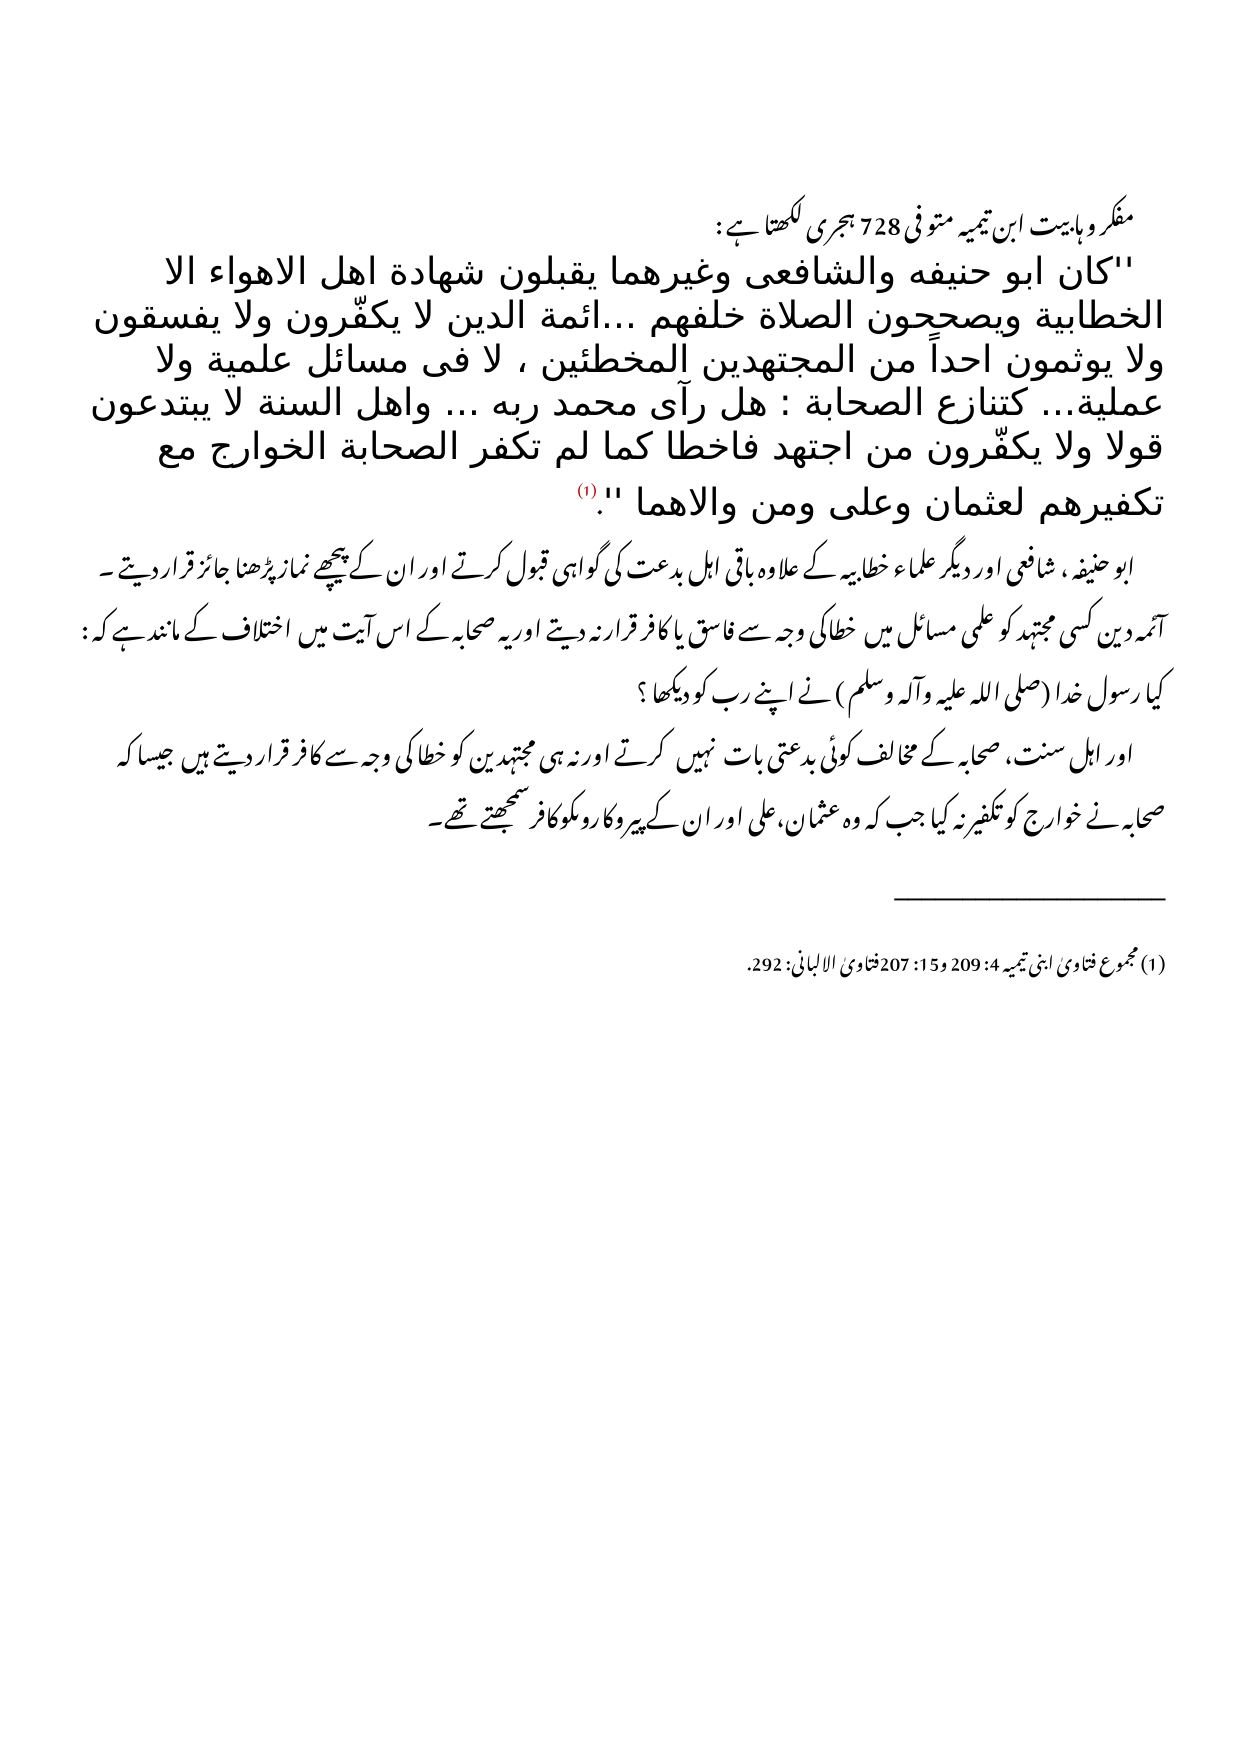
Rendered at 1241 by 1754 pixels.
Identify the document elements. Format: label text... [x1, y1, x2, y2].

text ابو حنیفہ ، شافعی اور دیگر علماء خطابیہ کے علاوہ باقی اہل بدعت کی گواہی قبول کرتے اور ان کے پیچھے نماز پڑھنا جائز قرار دیتے ۔ آئمہ دین کسی مجتہد کو علمی مسائل میں خطاکی وجہ سے فاسق یا کافر قرار نہ دیتے اور یہ صحابہ کے اس آیت میں اختلاف کے مانند ہے کہ : کیا رسول خدا (صلی اللہ علیہ وآلہ وسلم ) نے اپنے رب کو دیکھا ؟ [75, 531, 1165, 718]
text مفکر و ہابیت ابن تیمیہ متو فی 728 ہجری لکھتا ہے : [75, 187, 1165, 250]
text (1) مجموع فتاویٰ ابنی تیمیہ 4: 209 و15: 207فتاویٰ الالبانی: 292. [75, 936, 1165, 983]
text اور اہل سنت، صحابہ کے مخالف کوئی بدعتی بات نہیں کرتے اور نہ ہی مجتہد ین کو خطا کی وجہ سے کافر قرار دیتے ہیں جیسا کہ صحابہ نے خوارج کو تکفیر نہ کیا جب کہ وہ عثمان،علی اور ان کے پیروکاروںکوکافرسمجھتے تھے۔ [75, 718, 1165, 843]
text ____________________ [75, 843, 1165, 911]
text ''کان ابو حنیفه والشافعی وغیرهما یقبلون شهادة اهل الاهواء الا الخطابیة ویصححون الصلاة خلفهم ...ائمة الدین لا یکفّرون ولا یفسقون ولا یوثمون احداً من المجتهدین المخطئین ، لا فی مسائل علمیة ولا عملیة... کتنازع الصحابة : هل رآی محمد ربه ... واهل السنة لا یبتدعون قولا ولا یکفّرون من اجتهد فاخطا کما لم تکفر الصحابة الخوارج مع تکفیرهم لعثمان وعلی ومن والاهما ''.(1) [75, 250, 1165, 531]
